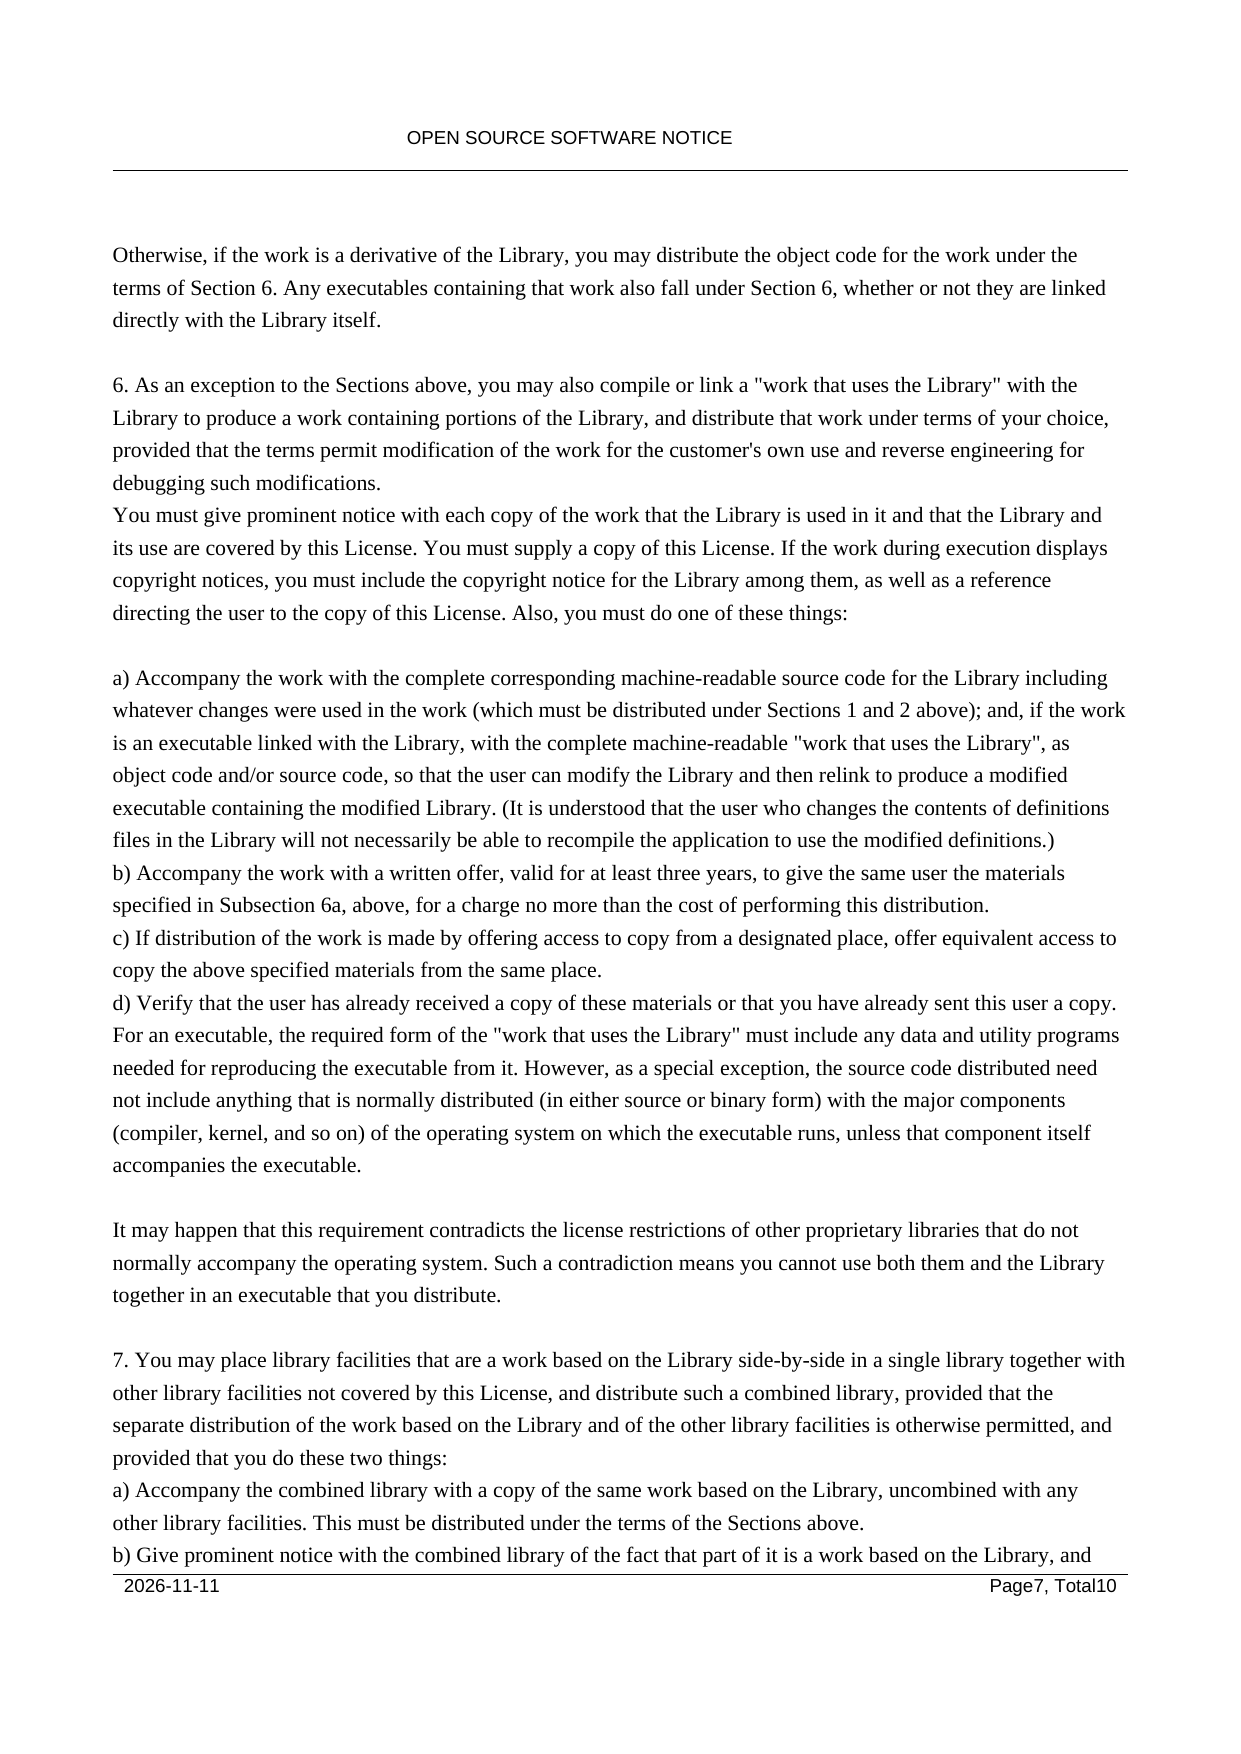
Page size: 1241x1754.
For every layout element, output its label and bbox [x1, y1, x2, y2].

text [112, 206, 1128, 1571]
